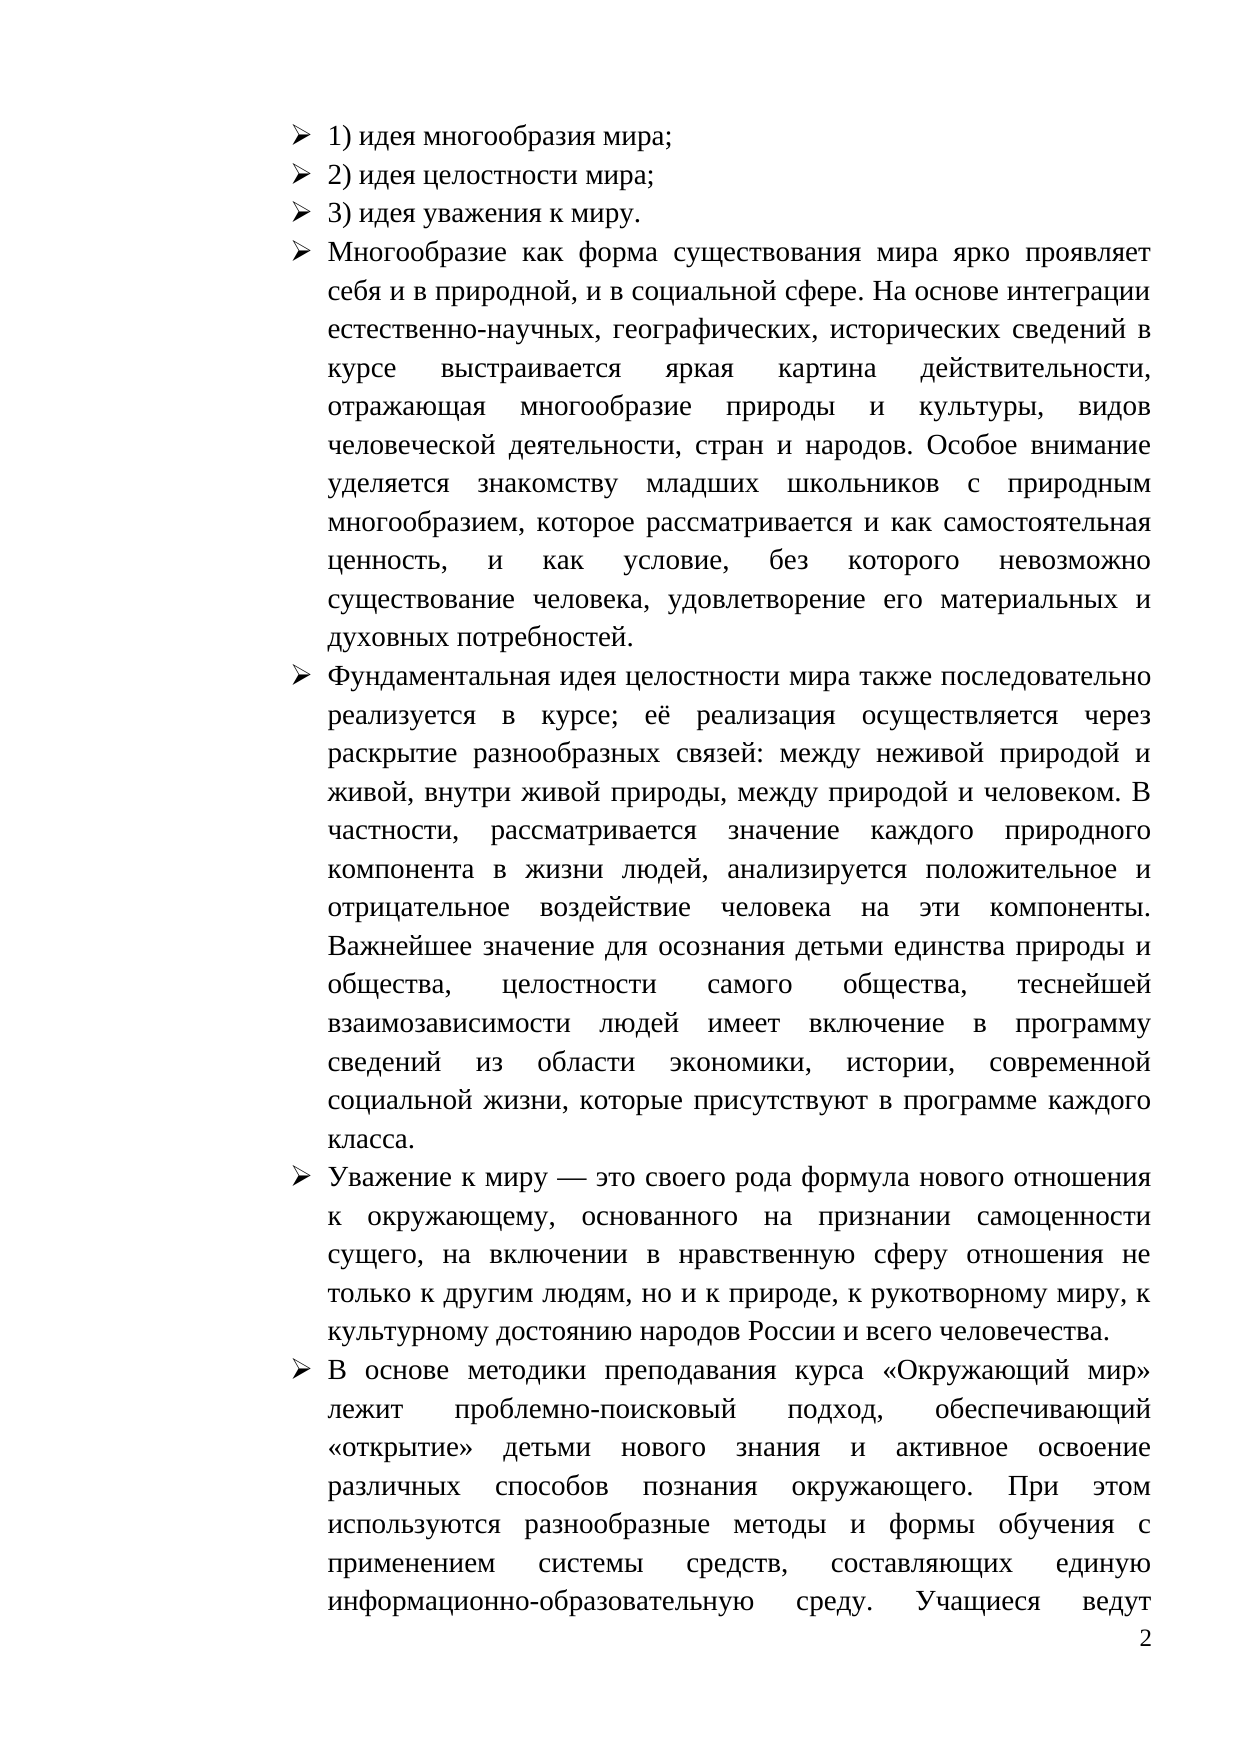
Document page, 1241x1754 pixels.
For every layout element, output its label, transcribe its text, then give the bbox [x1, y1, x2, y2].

list Многообразие как форма существования мира ярко проявляет себя и в природной, и в социальной сфере. На основе интеграции естественно-научных, географических, исторических сведений в курсе выстраивается яркая картина действительности, отражающая многообразие природы и культуры, видов человеческой деятельности, стран и народов. Особое внимание уделяется знакомству младших школьников с природным многообразием, которое рассматривается и как самостоятельная ценность, и как условие, без которого невозможно существование человека, удовлетворение его материальных и духовных потребностей. [290, 234, 1152, 653]
list 2) идея целостности мира; [290, 157, 1152, 190]
list 1) идея многообразия мира; [290, 118, 1152, 152]
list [290, 1352, 1152, 1617]
list 3) идея уважения к миру. [290, 195, 1152, 229]
list Фундаментальная идея целостности мира также последовательно реализуется в курсе; её реализация осуществляется через раскрытие разнообразных связей: между неживой природой и живой, внутри живой природы, между природой и человеком. В частности, рассматривается значение каждого природного компонента в жизни людей, анализируется положительное и отрицательное воздействие человека на эти компоненты. Важнейшее значение для осознания детьми единства природы и общества, целостности самого общества, теснейшей взаимозависимости людей имеет включение в программу сведений из области экономики, истории, современной социальной жизни, которые присутствуют в программе каждого класса. [290, 658, 1152, 1154]
list Уважение к миру — это своего рода формула нового отношения к окружающему, основанного на признании самоценности сущего, на включении в нравственную сферу отношения не только к другим людям, но и к природе, к рукотворному миру, к культурному достоянию народов России и всего человечества. [290, 1159, 1152, 1347]
